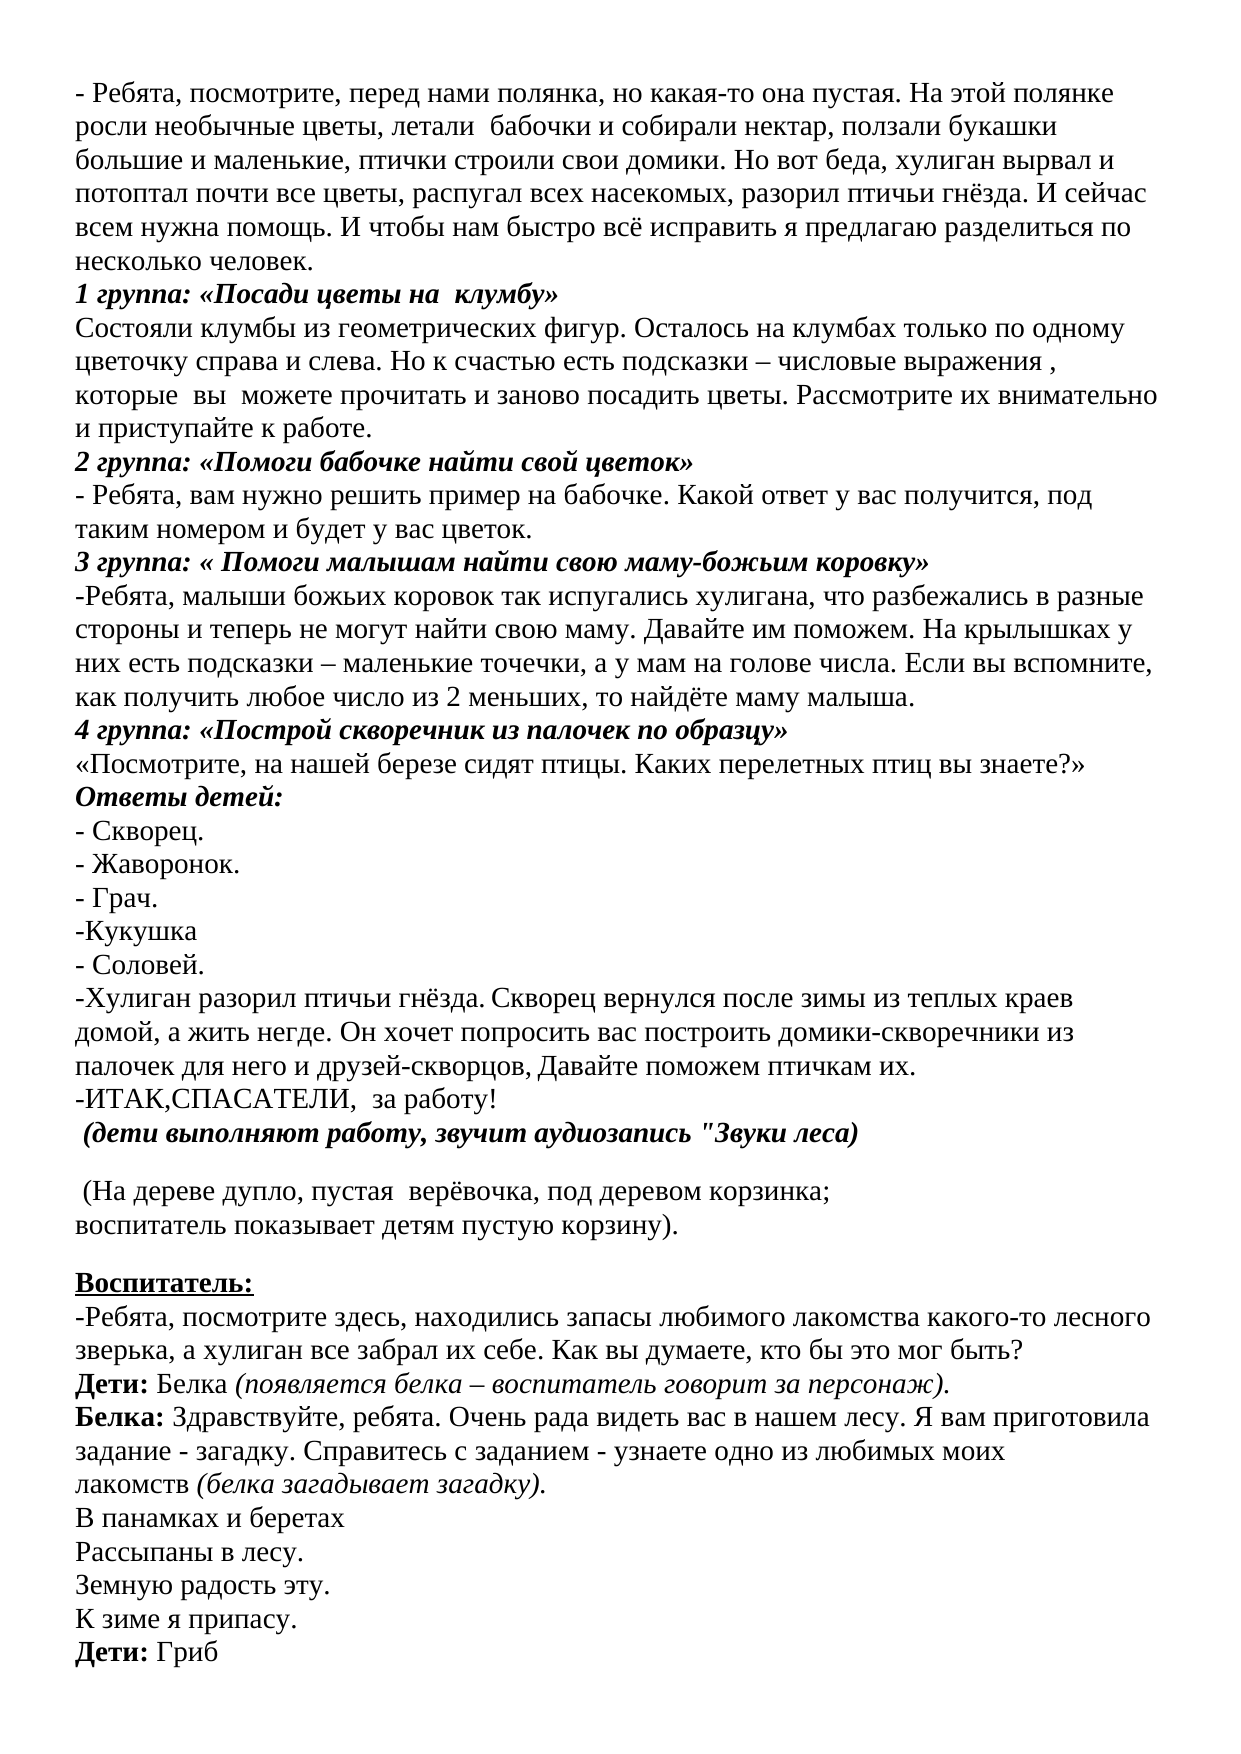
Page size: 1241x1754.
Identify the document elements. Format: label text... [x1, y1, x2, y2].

text 1 группа: «Посади цветы на клумбу» [75, 276, 1165, 310]
text Дети: Белка (появляется белка – воспитатель говорит за персонаж). [75, 1366, 1165, 1399]
text - Грач. [75, 880, 1165, 913]
text -Ребята, малыши божьих коровок так испугались хулигана, что разбежались в разные стороны и теперь не могут найти свою маму. Давайте им поможем. На крылышках у них есть подсказки – маленькие точечки, а у мам на голове числа. Если вы вспомните, как получить любое число из 2 меньших, то найдёте маму малыша. [75, 578, 1165, 712]
text - Ребята, вам нужно решить пример на бабочке. Какой ответ у вас получится, под таким номером и будет у вас цветок. [75, 477, 1165, 544]
text -Кукушка [75, 913, 1165, 947]
text -Ребята, посмотрите здесь, находились запасы любимого лакомства какого-то лесного зверька, а хулиган все забрал их себе. Как вы думаете, кто бы это мог быть? [75, 1299, 1165, 1366]
text -Хулиган разорил птичьи гнёзда. Скворец вернулся после зимы из теплых краев домой, а жить негде. Он хочет попросить вас построить домики-скворечники из палочек для него и друзей-скворцов, Давайте поможем птичкам их. [75, 981, 1165, 1081]
text 3 группа: « Помоги малышам найти свою маму-божьим коровку» [75, 544, 1165, 578]
text Дети: Гриб [75, 1634, 1165, 1668]
text воспитатель показывает детям пустую корзину). [75, 1207, 1165, 1240]
text Ответы детей: [75, 779, 1165, 813]
text Воспитатель: [75, 1265, 1165, 1299]
text - Соловей. [75, 947, 1165, 981]
text -ИТАК,СПАСАТЕЛИ, за работу! [75, 1081, 1165, 1115]
text - Ребята, посмотрите, перед нами полянка, но какая-то она пустая. На этой полянке росли необычные цветы, летали бабочки и собирали нектар, ползали букашки большие и маленькие, птички строили свои домики. Но вот беда, хулиган вырвал и потоптал почти все цветы, распугал всех насекомых, разорил птичьи гнёзда. И сейчас всем нужна помощь. И чтобы нам быстро всё исправить я предлагаю разделиться по несколько человек. [75, 75, 1165, 276]
text (дети выполняют работу, звучит аудиозапись "Звуки леса) [75, 1115, 1165, 1148]
text - Скворец. [75, 813, 1165, 846]
text - Жаворонок. [75, 846, 1165, 880]
text 4 группа: «Построй скворечник из палочек по образцу» [75, 712, 1165, 746]
text Белка: Здравствуйте, ребята. Очень рада видеть вас в нашем лесу. Я вам приготовила задание - загадку. Справитесь с заданием - узнаете одно из любимых моих лакомств (белка загадывает загадку). [75, 1399, 1165, 1500]
text Состояли клумбы из геометрических фигур. Осталось на клумбах только по одному цветочку справа и слева. Но к счастью есть подсказки – числовые выражения , которые вы можете прочитать и заново посадить цветы. Рассмотрите их внимательно и приступайте к работе. 2 группа: «Помоги бабочке найти свой цветок» [75, 310, 1165, 477]
text (На дереве дупло, пустая верёвочка, под деревом корзинка; [75, 1173, 1165, 1207]
text В панамках и беретах Рассыпаны в лесу. Земную радость эту. К зиме я припасу. [75, 1500, 1165, 1634]
text «Посмотрите, на нашей березе сидят птицы. Каких перелетных птиц вы знаете?» [75, 746, 1165, 779]
